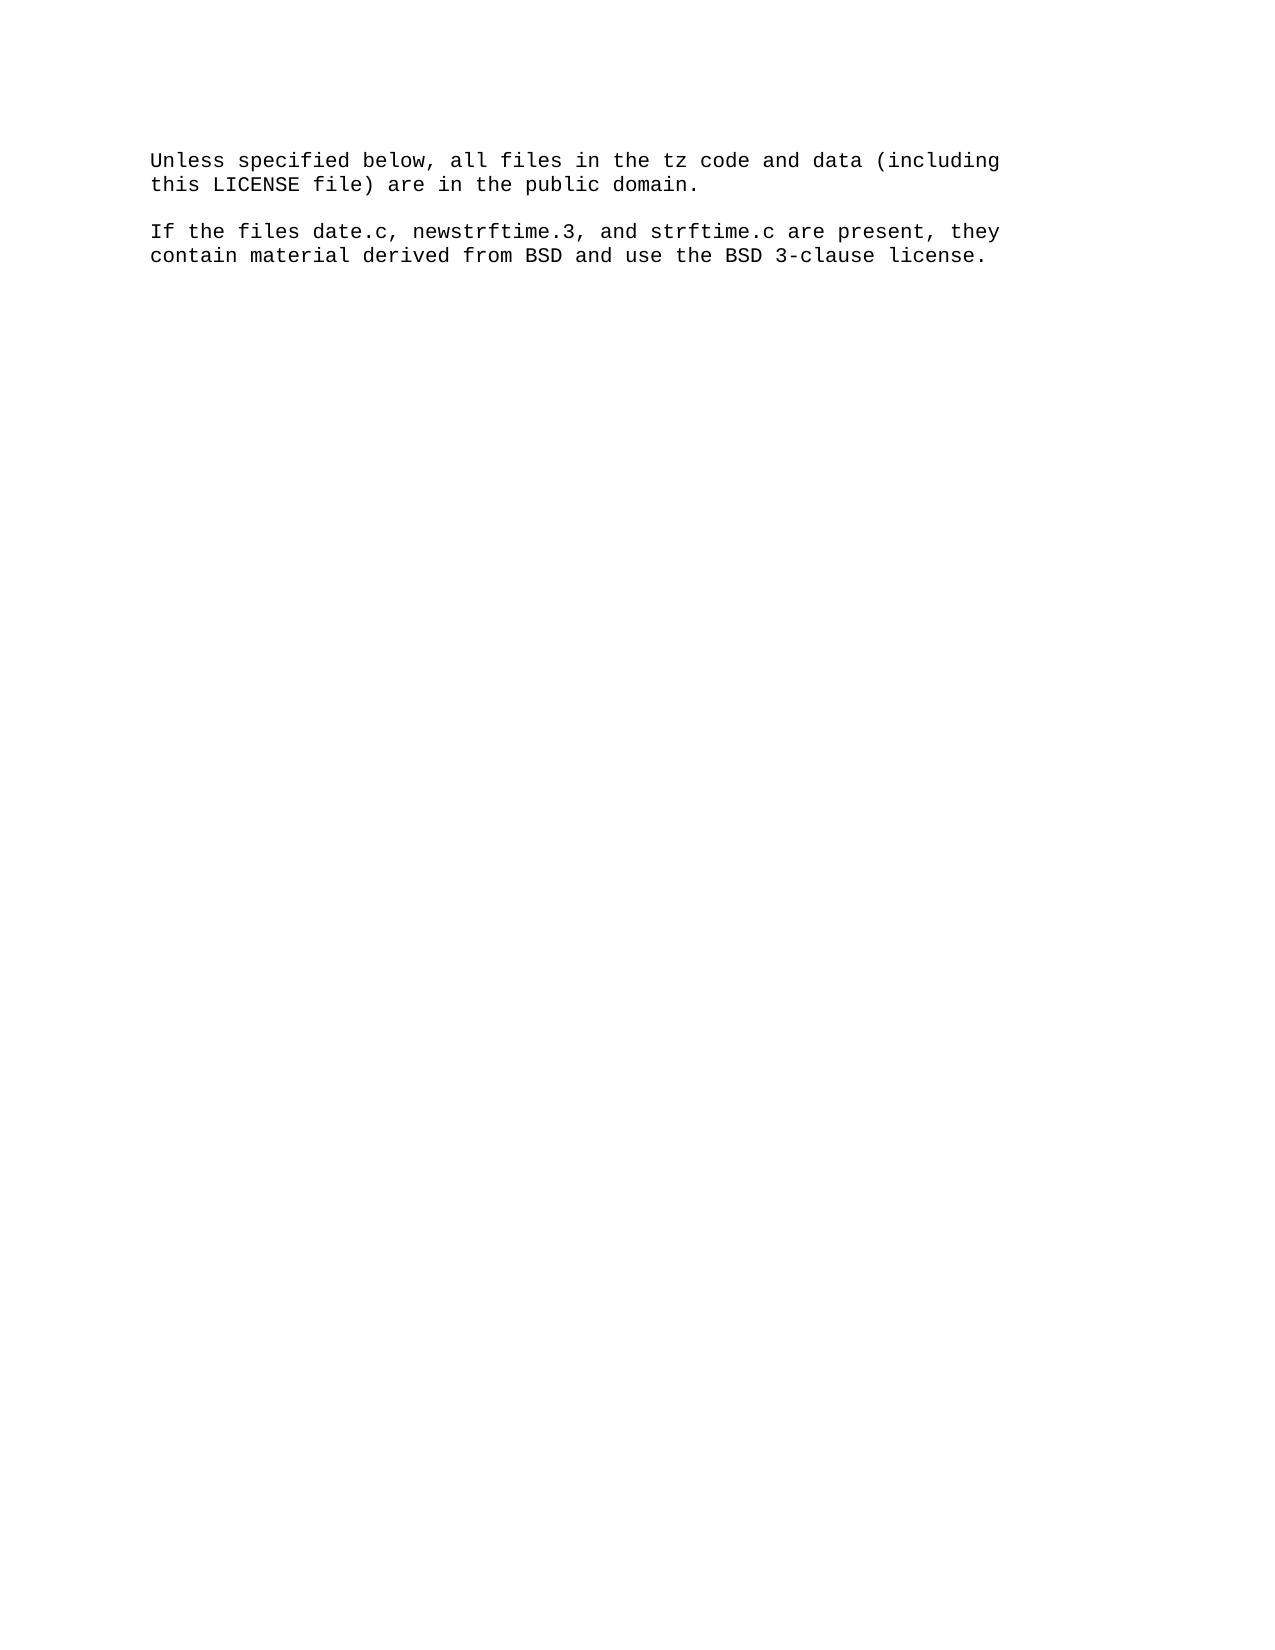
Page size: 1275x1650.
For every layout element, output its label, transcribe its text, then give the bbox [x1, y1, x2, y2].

text Unless specified below, all files in the tz code and data (including [150, 150, 1125, 174]
text this LICENSE file) are in the public domain. [150, 174, 1125, 197]
text If the files date.c, newstrftime.3, and strftime.c are present, they [150, 221, 1125, 244]
text contain material derived from BSD and use the BSD 3-clause license. [150, 244, 1125, 268]
